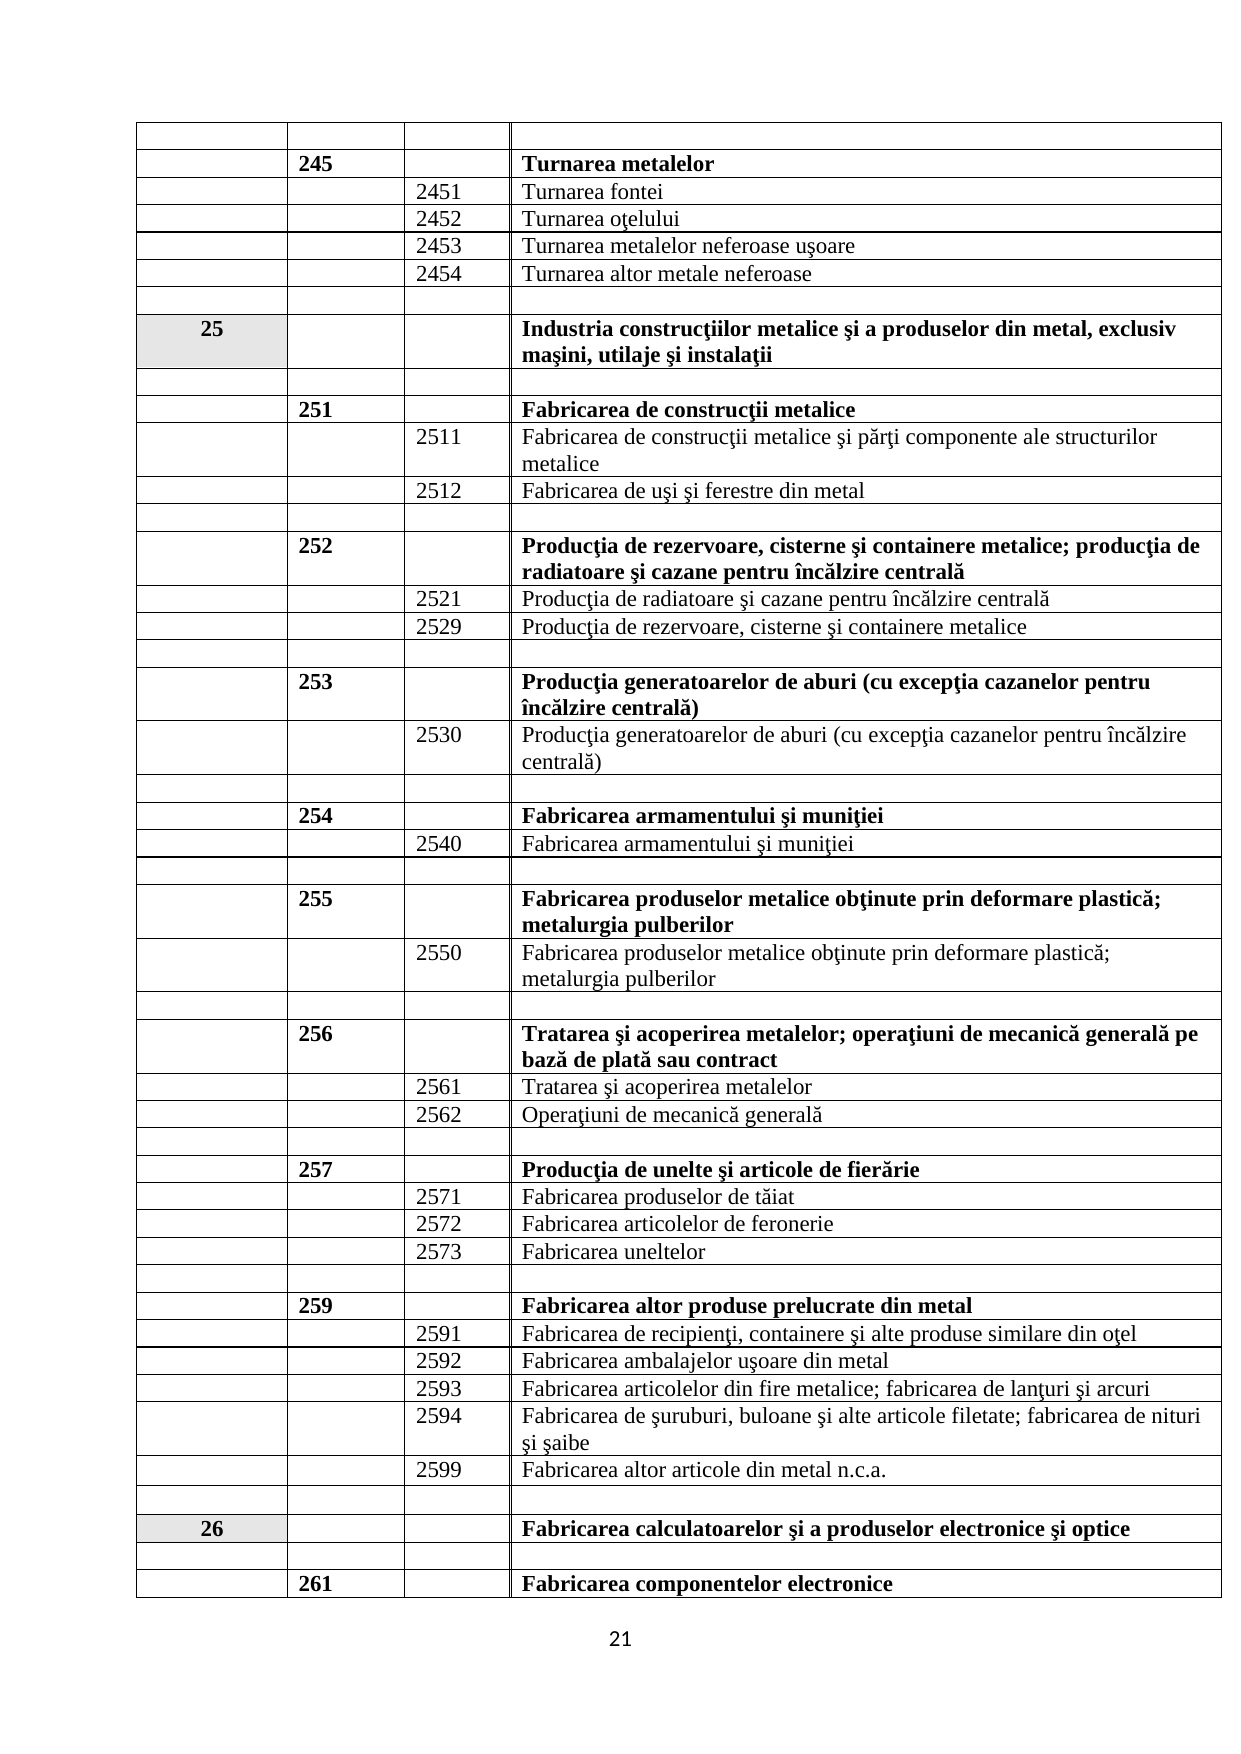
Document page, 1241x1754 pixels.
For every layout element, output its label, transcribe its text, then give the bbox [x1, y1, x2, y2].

table_cell Fabricarea altor produse prelucrate din metal [512, 1293, 1221, 1319]
table_cell [512, 369, 1221, 395]
table_cell Fabricarea de uşi şi ferestre din metal [512, 477, 1221, 503]
table_cell [405, 504, 509, 531]
table_cell Fabricarea articolelor din fire metalice; fabricarea de lanţuri şi arcuri [512, 1375, 1221, 1401]
table_cell [288, 260, 404, 286]
table_cell [405, 1486, 509, 1514]
table_cell Producţia de rezervoare, cisterne şi containere metalice [512, 613, 1221, 639]
table_cell [288, 640, 404, 667]
table_cell [288, 1210, 404, 1237]
table_cell [137, 1156, 287, 1182]
table_cell 2454 [405, 260, 509, 286]
table_cell [405, 803, 509, 829]
table_cell Turnarea fontei [512, 178, 1221, 204]
table_cell 2529 [405, 613, 509, 639]
table_cell 255 [288, 885, 404, 937]
table_cell [405, 858, 509, 884]
table_cell Industria construcţiilor metalice şi a produselor din metal, exclusiv maşini, utilaje şi instalaţii [512, 315, 1221, 367]
table_cell [405, 1128, 509, 1154]
table_cell [137, 586, 287, 612]
table_cell Fabricarea de construcţii metalice şi părţi componente ale structurilor metalice [512, 423, 1221, 476]
table_cell [288, 992, 404, 1019]
table_cell Fabricarea armamentului şi muniţiei [512, 830, 1221, 856]
table_cell [288, 1238, 404, 1264]
table_cell Tratarea şi acoperirea metalelor; operaţiuni de mecanică generală pe bază de plată sau contract [512, 1020, 1221, 1072]
table_cell [405, 396, 509, 422]
table_cell [512, 1265, 1221, 1292]
table_cell [512, 858, 1221, 884]
table_cell [288, 123, 404, 149]
table_cell Fabricarea de şuruburi, buloane şi alte articole filetate; fabricarea de nituri şi şaibe [512, 1402, 1221, 1455]
table_cell [137, 1074, 287, 1100]
table_cell Fabricarea ambalajelor uşoare din metal [512, 1348, 1221, 1374]
table_cell [137, 504, 287, 531]
table_cell [137, 123, 287, 149]
table_cell [137, 423, 287, 476]
table_cell [288, 205, 404, 231]
table_cell 2451 [405, 178, 509, 204]
table_cell 251 [288, 396, 404, 422]
table_cell [137, 1375, 287, 1401]
table_cell [137, 1456, 287, 1485]
table_cell [288, 586, 404, 612]
table_cell [137, 803, 287, 829]
table_cell Turnarea metalelor [512, 150, 1221, 177]
table_cell 2512 [405, 477, 509, 503]
table_cell 2540 [405, 830, 509, 856]
table_cell [288, 939, 404, 991]
table_cell [137, 1101, 287, 1127]
table_cell 2561 [405, 1074, 509, 1100]
table_cell Fabricarea de construcţii metalice [512, 396, 1221, 422]
table_cell [512, 1128, 1221, 1154]
table_cell [288, 775, 404, 802]
table_cell Fabricarea altor articole din metal n.c.a. [512, 1456, 1221, 1485]
table_cell [137, 1570, 287, 1597]
table_cell [288, 1348, 404, 1374]
table_cell [137, 1238, 287, 1264]
table_cell [512, 1543, 1221, 1569]
table_cell [137, 992, 287, 1019]
table_cell [288, 1320, 404, 1346]
table_cell [137, 178, 287, 204]
table_cell [137, 150, 287, 177]
table_cell Turnarea oţelului [512, 205, 1221, 231]
table_cell [137, 939, 287, 991]
table_cell [288, 1074, 404, 1100]
table_cell Producţia generatoarelor de aburi (cu excepţia cazanelor pentru încălzire centrală) [512, 668, 1221, 720]
table_cell Producţia generatoarelor de aburi (cu excepţia cazanelor pentru încălzire centrală) [512, 721, 1221, 774]
table_cell [405, 315, 509, 367]
table_cell [288, 369, 404, 395]
table_cell [137, 1020, 287, 1072]
table_cell [405, 1570, 509, 1597]
table_cell [288, 1265, 404, 1292]
table_cell [288, 178, 404, 204]
table_cell [137, 287, 287, 314]
table_cell [288, 1128, 404, 1154]
table_cell [137, 613, 287, 639]
table_cell 2593 [405, 1375, 509, 1401]
table_cell Fabricarea produselor de tăiat [512, 1183, 1221, 1209]
table_cell [405, 775, 509, 802]
table_cell [405, 640, 509, 667]
table_cell Producţia de radiatoare şi cazane pentru încălzire centrală [512, 586, 1221, 612]
table_cell [137, 532, 287, 584]
table_cell [405, 123, 509, 149]
table_cell [512, 640, 1221, 667]
table_cell Fabricarea de recipienţi, containere şi alte produse similare din oţel [512, 1320, 1221, 1346]
table_cell 2562 [405, 1101, 509, 1127]
table_cell Fabricarea componentelor electronice [512, 1570, 1221, 1597]
table_cell 2594 [405, 1402, 509, 1455]
table_cell [288, 287, 404, 314]
table_cell 2453 [405, 233, 509, 259]
table_cell [288, 858, 404, 884]
table_cell 257 [288, 1156, 404, 1182]
table_cell [137, 1402, 287, 1455]
table_cell 2573 [405, 1238, 509, 1264]
table_cell [288, 477, 404, 503]
table_cell [137, 369, 287, 395]
table_cell Operaţiuni de mecanică generală [512, 1101, 1221, 1127]
table_cell [512, 992, 1221, 1019]
table_cell Turnarea altor metale neferoase [512, 260, 1221, 286]
table_cell Producţia de unelte şi articole de fierărie [512, 1156, 1221, 1182]
table_cell Fabricarea armamentului şi muniţiei [512, 803, 1221, 829]
table_cell 253 [288, 668, 404, 720]
table_cell [137, 1320, 287, 1346]
table_cell [288, 504, 404, 531]
table_cell [288, 423, 404, 476]
table_cell 26 [137, 1515, 287, 1542]
table_cell [137, 721, 287, 774]
table_cell 254 [288, 803, 404, 829]
table_cell [405, 1265, 509, 1292]
table_cell [137, 396, 287, 422]
table_cell [288, 1543, 404, 1569]
table_cell [137, 260, 287, 286]
table_cell [405, 1515, 509, 1542]
table_cell [288, 721, 404, 774]
table_cell [405, 1293, 509, 1319]
table_cell [288, 1486, 404, 1514]
table_cell [137, 477, 287, 503]
table_cell [512, 504, 1221, 531]
table_cell 2511 [405, 423, 509, 476]
table_cell Turnarea metalelor neferoase uşoare [512, 233, 1221, 259]
table_cell [288, 1183, 404, 1209]
table_cell [405, 885, 509, 937]
table_cell [137, 233, 287, 259]
table_cell [405, 532, 509, 584]
table_cell [288, 1402, 404, 1455]
table_cell [137, 775, 287, 802]
table_cell 256 [288, 1020, 404, 1072]
table_cell [288, 830, 404, 856]
table_cell 2452 [405, 205, 509, 231]
table_cell 245 [288, 150, 404, 177]
table_cell [137, 1348, 287, 1374]
table_cell [405, 150, 509, 177]
table_cell [512, 775, 1221, 802]
table_cell 2530 [405, 721, 509, 774]
table_cell Tratarea şi acoperirea metalelor [512, 1074, 1221, 1100]
table_cell 2571 [405, 1183, 509, 1209]
table_cell 25 [137, 315, 287, 367]
table_cell [137, 885, 287, 937]
table_cell 252 [288, 532, 404, 584]
table_cell Fabricarea calculatoarelor şi a produselor electronice şi optice [512, 1515, 1221, 1542]
table_cell [137, 205, 287, 231]
table_cell [405, 369, 509, 395]
table_cell Fabricarea articolelor de feronerie [512, 1210, 1221, 1237]
table_cell [137, 1293, 287, 1319]
table_cell 261 [288, 1570, 404, 1597]
table_cell [288, 613, 404, 639]
table_cell Fabricarea produselor metalice obţinute prin deformare plastică; metalurgia pulberilor [512, 939, 1221, 991]
table_cell [405, 992, 509, 1019]
table_cell [405, 1156, 509, 1182]
table_cell [137, 1183, 287, 1209]
table_cell [137, 858, 287, 884]
table_cell [405, 287, 509, 314]
table_cell [512, 1486, 1221, 1514]
table_cell [137, 668, 287, 720]
table_cell [405, 668, 509, 720]
table_cell 2591 [405, 1320, 509, 1346]
table_cell [288, 233, 404, 259]
table_cell [137, 830, 287, 856]
table_cell [288, 1101, 404, 1127]
table_cell [288, 1456, 404, 1485]
table_cell [405, 1543, 509, 1569]
table_cell [137, 1128, 287, 1154]
table_cell [288, 315, 404, 367]
table_cell [137, 1486, 287, 1514]
table_cell [512, 123, 1221, 149]
table_cell Producţia de rezervoare, cisterne şi containere metalice; producţia de radiatoare şi cazane pentru încălzire centrală [512, 532, 1221, 584]
table_cell 259 [288, 1293, 404, 1319]
table_cell 2599 [405, 1456, 509, 1485]
table_cell Fabricarea uneltelor [512, 1238, 1221, 1264]
table_cell 2550 [405, 939, 509, 991]
table_cell [288, 1375, 404, 1401]
table_cell [137, 1265, 287, 1292]
table_cell 2572 [405, 1210, 509, 1237]
table_cell [137, 640, 287, 667]
table_cell [512, 287, 1221, 314]
table_cell Fabricarea produselor metalice obţinute prin deformare plastică; metalurgia pulberilor [512, 885, 1221, 937]
table_cell [288, 1515, 404, 1542]
table_cell [137, 1210, 287, 1237]
table_cell 2592 [405, 1348, 509, 1374]
table_cell 2521 [405, 586, 509, 612]
table_cell [137, 1543, 287, 1569]
table_cell [405, 1020, 509, 1072]
